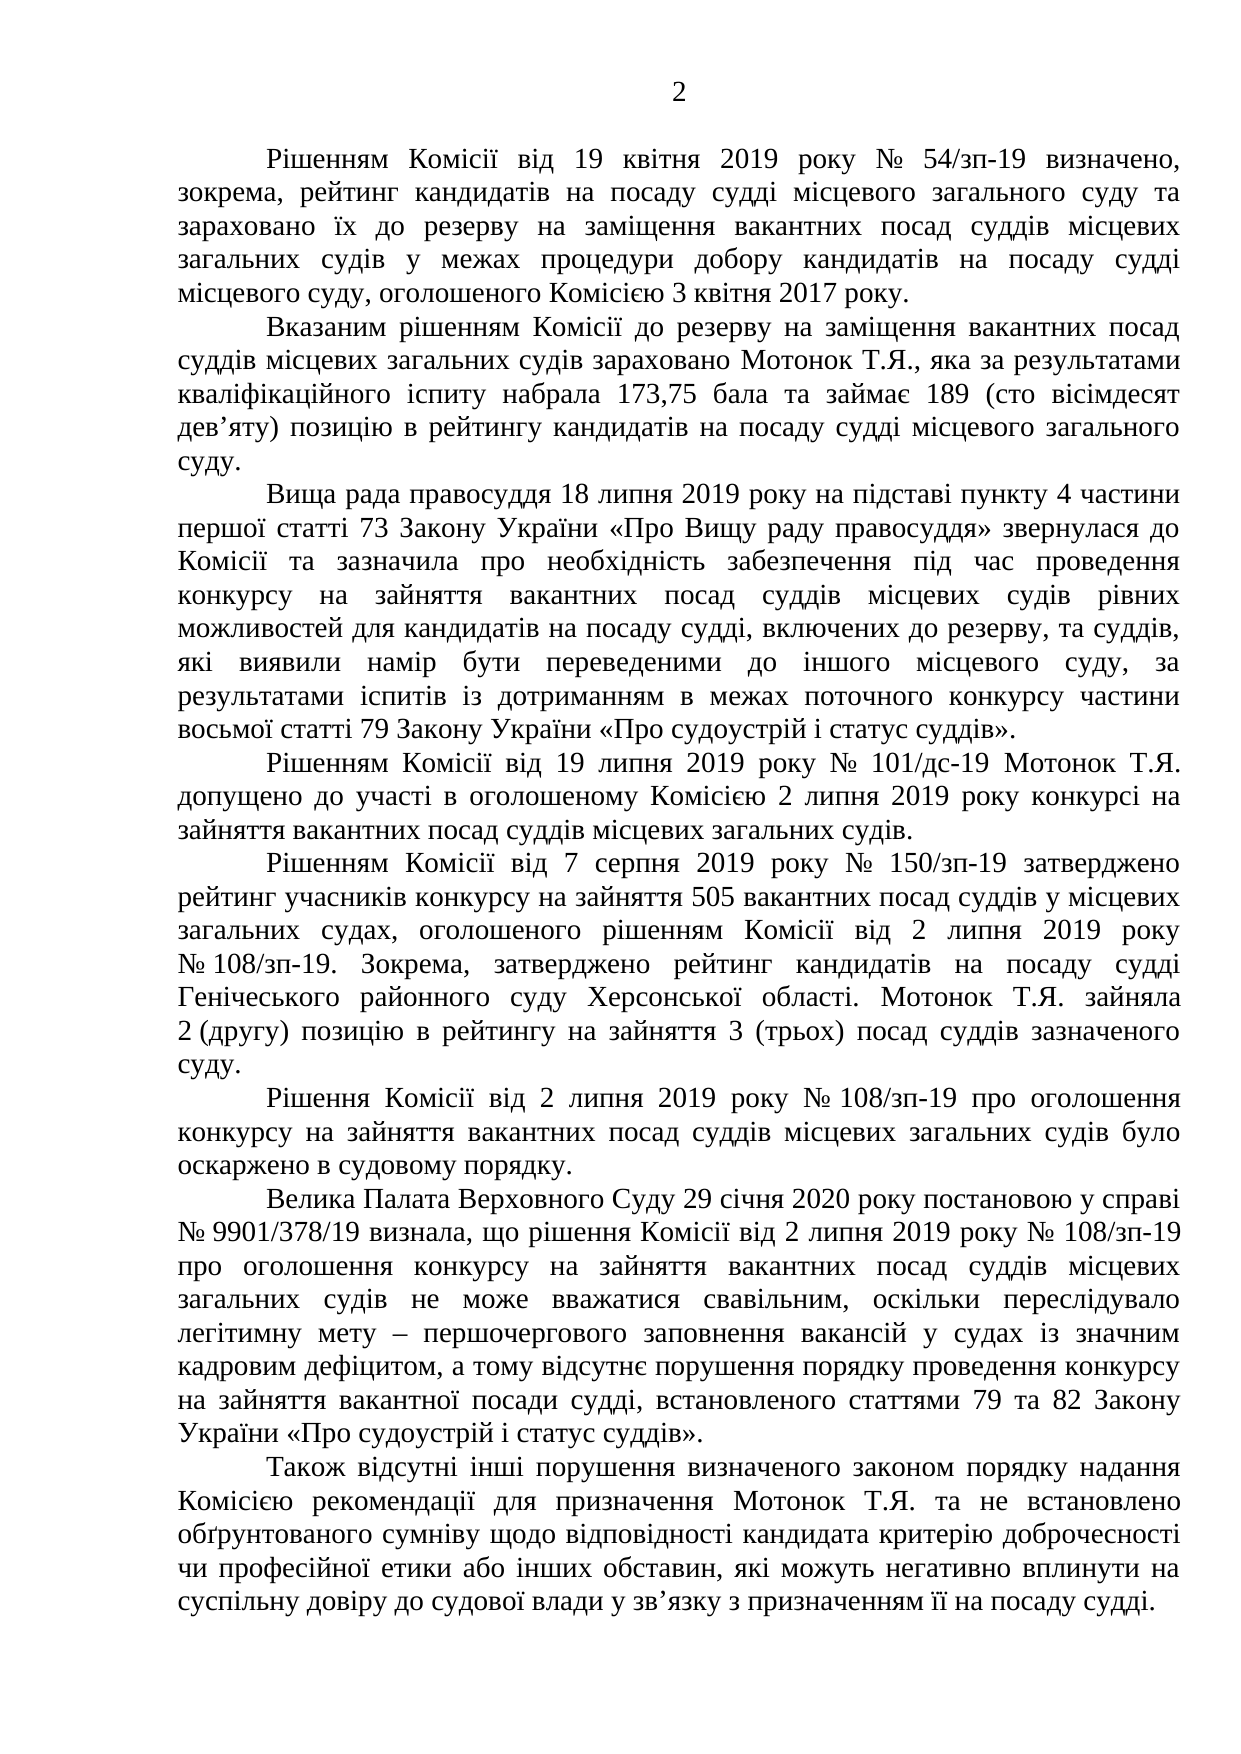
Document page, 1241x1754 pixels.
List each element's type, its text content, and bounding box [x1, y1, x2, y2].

text Вища рада правосуддя 18 липня 2019 року на підставі пункту 4 частини першої статті 73 Закону України «Про Вищу раду правосуддя» звернулася до Комісії та зазначила про необхідність забезпечення під час проведення конкурсу на зайняття вакантних посад суддів місцевих судів рівних можливостей для кандидатів на посаду судді, включених до резерву, та суддів, які виявили намір бути переведеними до іншого місцевого суду, за результатами іспитів із дотриманням в межах поточного конкурсу частини восьмої статті 79 Закону України «Про судоустрій і статус суддів». [177, 476, 1181, 745]
text Рішення Комісії від 2 липня 2019 року № 108/зп-19 про оголошення конкурсу на зайняття вакантних посад суддів місцевих загальних судів було оскаржено в судовому порядку. [177, 1080, 1181, 1181]
text Також відсутні інші порушення визначеного законом порядку надання Комісією рекомендації для призначення Мотонок Т.Я. та не встановлено обґрунтованого сумніву щодо відповідності кандидата критерію доброчесності чи професійної етики або інших обставин, які можуть негативно вплинути на суспільну довіру до судової влади у зв’язку з призначенням її на посаду судді. [177, 1449, 1181, 1617]
text Рішенням Комісії від 7 серпня 2019 року № 150/зп-19 затверджено рейтинг учасників конкурсу на зайняття 505 вакантних посад суддів у місцевих загальних судах, оголошеного рішенням Комісії від 2 липня 2019 року № 108/зп-19. Зокрема, затверджено рейтинг кандидатів на посаду судді Генічеського районного суду Херсонської області. Мотонок Т.Я. зайняла 2 (другу) позицію в рейтингу на зайняття 3 (трьох) посад суддів зазначеного суду. [177, 845, 1181, 1080]
text Велика Палата Верховного Суду 29 січня 2020 року постановою у справі № 9901/378/19 визнала, що рішення Комісії від 2 липня 2019 року № 108/зп-19 про оголошення конкурсу на зайняття вакантних посад суддів місцевих загальних судів не може вважатися свавільним, оскільки переслідувало легітимну мету – першочергового заповнення вакансій у судах із значним кадровим дефіцитом, а тому відсутнє порушення порядку проведення конкурсу на зайняття вакантної посади судді, встановленого статтями 79 та 82 Закону України «Про судоустрій і статус суддів». [177, 1181, 1181, 1449]
text Вказаним рішенням Комісії до резерву на заміщення вакантних посад суддів місцевих загальних судів зараховано Мотонок Т.Я., яка за результатами кваліфікаційного іспиту набрала 173,75 бала та займає 189 (сто вісімдесят дев’яту) позицію в рейтингу кандидатів на посаду судді місцевого загального суду. [177, 309, 1181, 476]
text Рішенням Комісії від 19 квітня 2019 року № 54/зп-19 визначено, зокрема, рейтинг кандидатів на посаду судді місцевого загального суду та зараховано їх до резерву на заміщення вакантних посад суддів місцевих загальних судів у межах процедури добору кандидатів на посаду судді місцевого суду, оголошеного Комісією 3 квітня 2017 року. [177, 141, 1181, 309]
text Рішенням Комісії від 19 липня 2019 року № 101/дс-19 Мотонок Т.Я. допущено до участі в оголошеному Комісією 2 липня 2019 року конкурсі на зайняття вакантних посад суддів місцевих загальних судів. [177, 745, 1181, 845]
